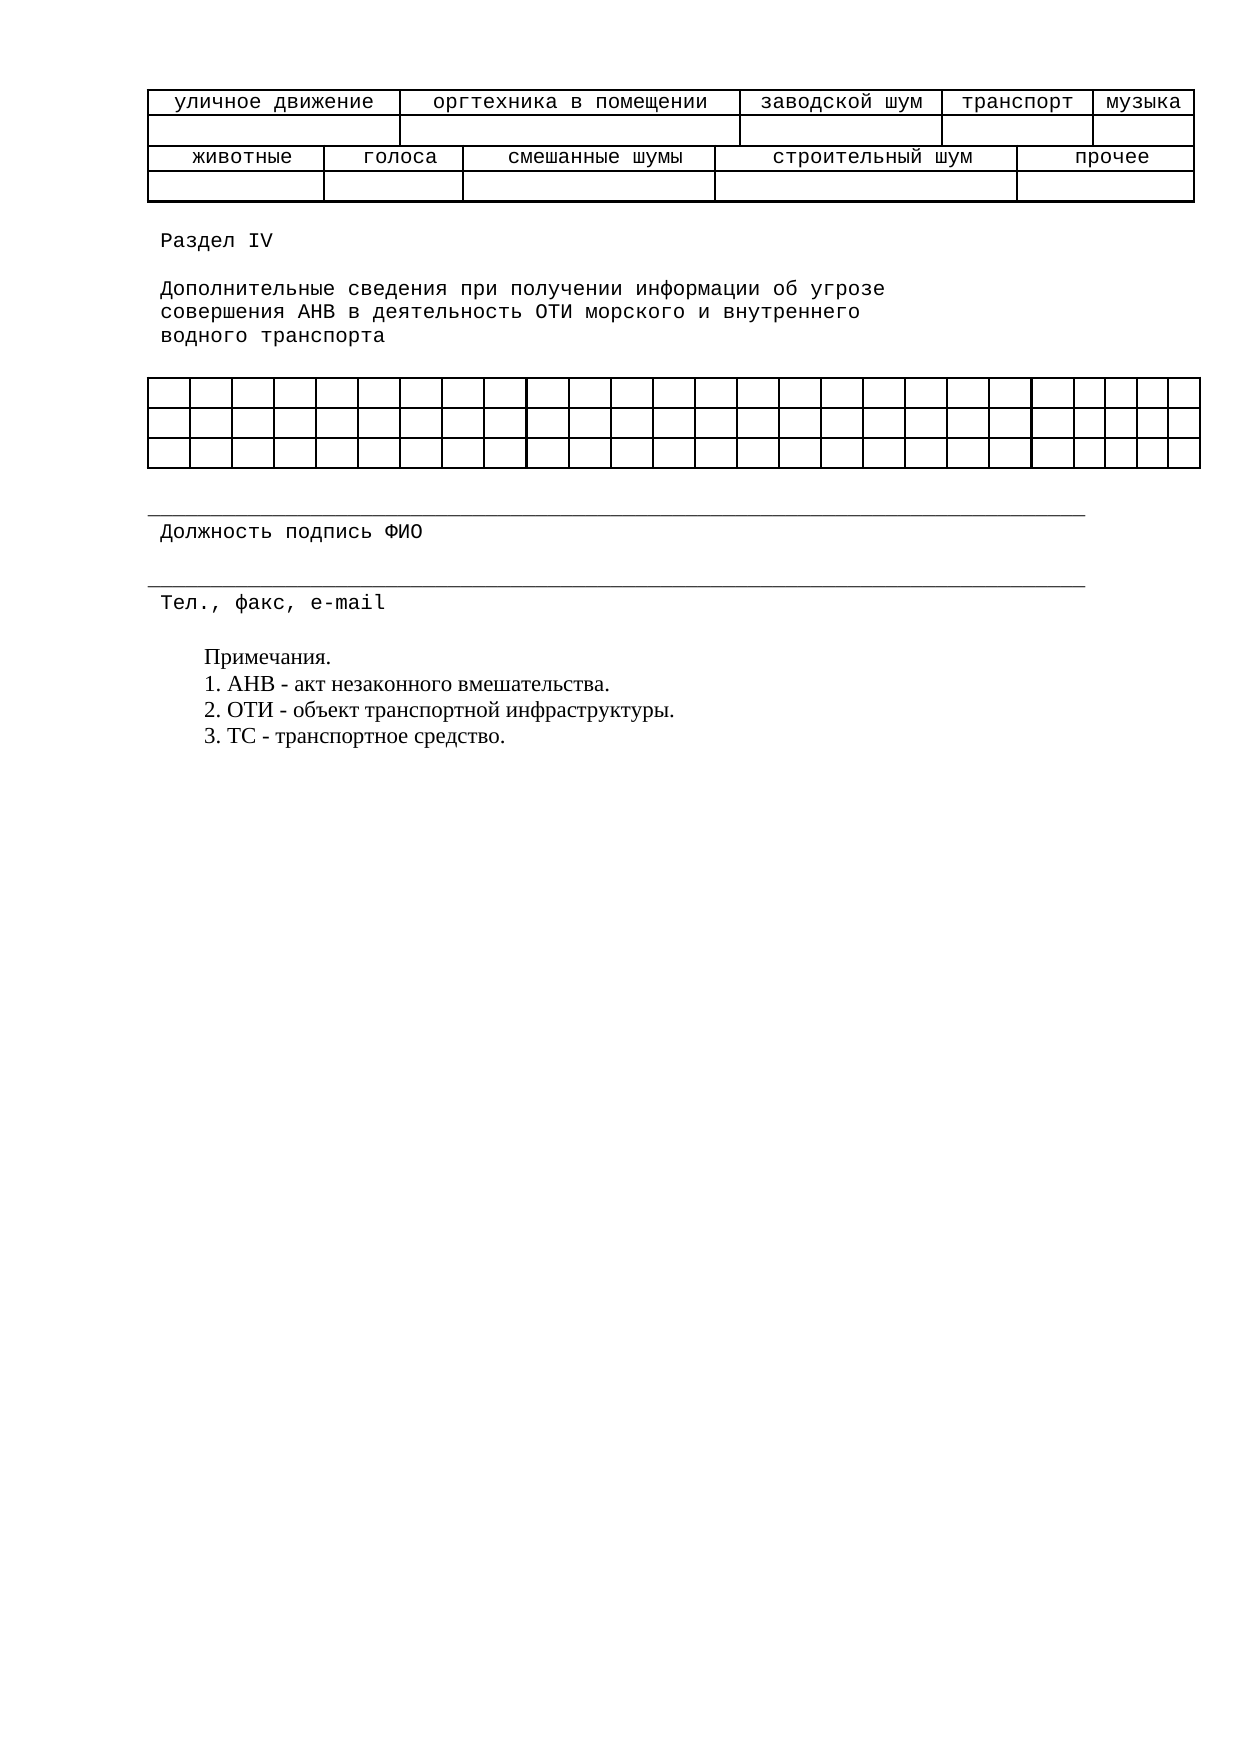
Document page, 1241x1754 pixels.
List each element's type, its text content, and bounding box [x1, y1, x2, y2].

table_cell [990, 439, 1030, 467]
text 3. ТС - транспортное средство. [148, 722, 1181, 749]
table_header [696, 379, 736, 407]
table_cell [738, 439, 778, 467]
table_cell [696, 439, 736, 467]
text водного транспорта [148, 325, 1181, 349]
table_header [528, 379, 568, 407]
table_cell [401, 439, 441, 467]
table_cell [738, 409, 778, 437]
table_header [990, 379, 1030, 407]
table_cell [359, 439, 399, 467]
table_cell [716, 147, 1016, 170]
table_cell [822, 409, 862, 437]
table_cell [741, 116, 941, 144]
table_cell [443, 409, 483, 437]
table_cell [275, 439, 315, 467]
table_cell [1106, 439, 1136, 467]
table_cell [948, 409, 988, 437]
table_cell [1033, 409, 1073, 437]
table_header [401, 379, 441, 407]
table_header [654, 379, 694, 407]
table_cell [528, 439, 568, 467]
text ___________________________________________________________________________ [148, 568, 1181, 592]
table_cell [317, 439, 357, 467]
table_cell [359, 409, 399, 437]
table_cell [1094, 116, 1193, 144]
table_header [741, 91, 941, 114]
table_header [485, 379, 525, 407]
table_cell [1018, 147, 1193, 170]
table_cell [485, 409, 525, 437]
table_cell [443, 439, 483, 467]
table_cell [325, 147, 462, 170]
text Раздел IV [148, 230, 1181, 254]
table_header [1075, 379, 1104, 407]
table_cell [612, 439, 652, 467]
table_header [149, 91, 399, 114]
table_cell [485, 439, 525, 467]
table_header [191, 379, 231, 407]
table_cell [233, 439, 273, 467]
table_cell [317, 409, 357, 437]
text Должность подпись ФИО [148, 521, 1181, 544]
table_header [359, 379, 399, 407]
text 2. ОТИ - объект транспортной инфраструктуры. [148, 696, 1181, 722]
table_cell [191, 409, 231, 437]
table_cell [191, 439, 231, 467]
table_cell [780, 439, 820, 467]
text Дополнительные сведения при получении информации об угрозе [148, 278, 1181, 301]
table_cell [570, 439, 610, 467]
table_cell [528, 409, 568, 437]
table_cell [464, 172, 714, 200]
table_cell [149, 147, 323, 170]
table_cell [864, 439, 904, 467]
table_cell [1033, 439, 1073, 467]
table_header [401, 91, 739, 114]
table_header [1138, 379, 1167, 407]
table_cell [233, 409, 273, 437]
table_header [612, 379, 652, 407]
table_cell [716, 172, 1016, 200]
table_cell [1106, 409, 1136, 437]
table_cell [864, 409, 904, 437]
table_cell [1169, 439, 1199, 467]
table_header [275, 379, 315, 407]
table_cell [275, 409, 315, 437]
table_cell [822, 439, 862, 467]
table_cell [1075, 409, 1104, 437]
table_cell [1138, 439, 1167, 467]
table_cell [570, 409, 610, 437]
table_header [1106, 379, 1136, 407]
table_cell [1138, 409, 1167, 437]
text совершения АНВ в деятельность ОТИ морского и внутреннего [148, 301, 1181, 325]
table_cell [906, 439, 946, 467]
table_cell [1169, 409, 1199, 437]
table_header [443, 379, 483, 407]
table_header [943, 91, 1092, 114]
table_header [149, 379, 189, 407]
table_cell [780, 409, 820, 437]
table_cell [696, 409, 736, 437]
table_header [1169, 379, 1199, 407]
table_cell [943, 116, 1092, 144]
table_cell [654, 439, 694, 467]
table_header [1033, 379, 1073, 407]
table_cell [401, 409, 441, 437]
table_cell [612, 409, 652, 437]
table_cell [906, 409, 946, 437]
text 1. АНВ - акт незаконного вмешательства. [148, 670, 1181, 696]
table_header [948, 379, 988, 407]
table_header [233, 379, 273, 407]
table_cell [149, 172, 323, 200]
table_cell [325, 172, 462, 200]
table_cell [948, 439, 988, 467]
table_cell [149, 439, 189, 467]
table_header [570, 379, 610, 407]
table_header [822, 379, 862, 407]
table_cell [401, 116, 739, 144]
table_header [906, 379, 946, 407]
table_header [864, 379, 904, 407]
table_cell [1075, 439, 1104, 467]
text Примечания. [148, 643, 1181, 670]
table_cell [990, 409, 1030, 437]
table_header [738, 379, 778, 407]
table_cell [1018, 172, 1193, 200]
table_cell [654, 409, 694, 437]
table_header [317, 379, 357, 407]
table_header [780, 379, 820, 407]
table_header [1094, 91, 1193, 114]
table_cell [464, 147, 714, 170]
text Тел., факс, e-mail [148, 592, 1181, 615]
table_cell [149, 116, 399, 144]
text ___________________________________________________________________________ [148, 497, 1181, 521]
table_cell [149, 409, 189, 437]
